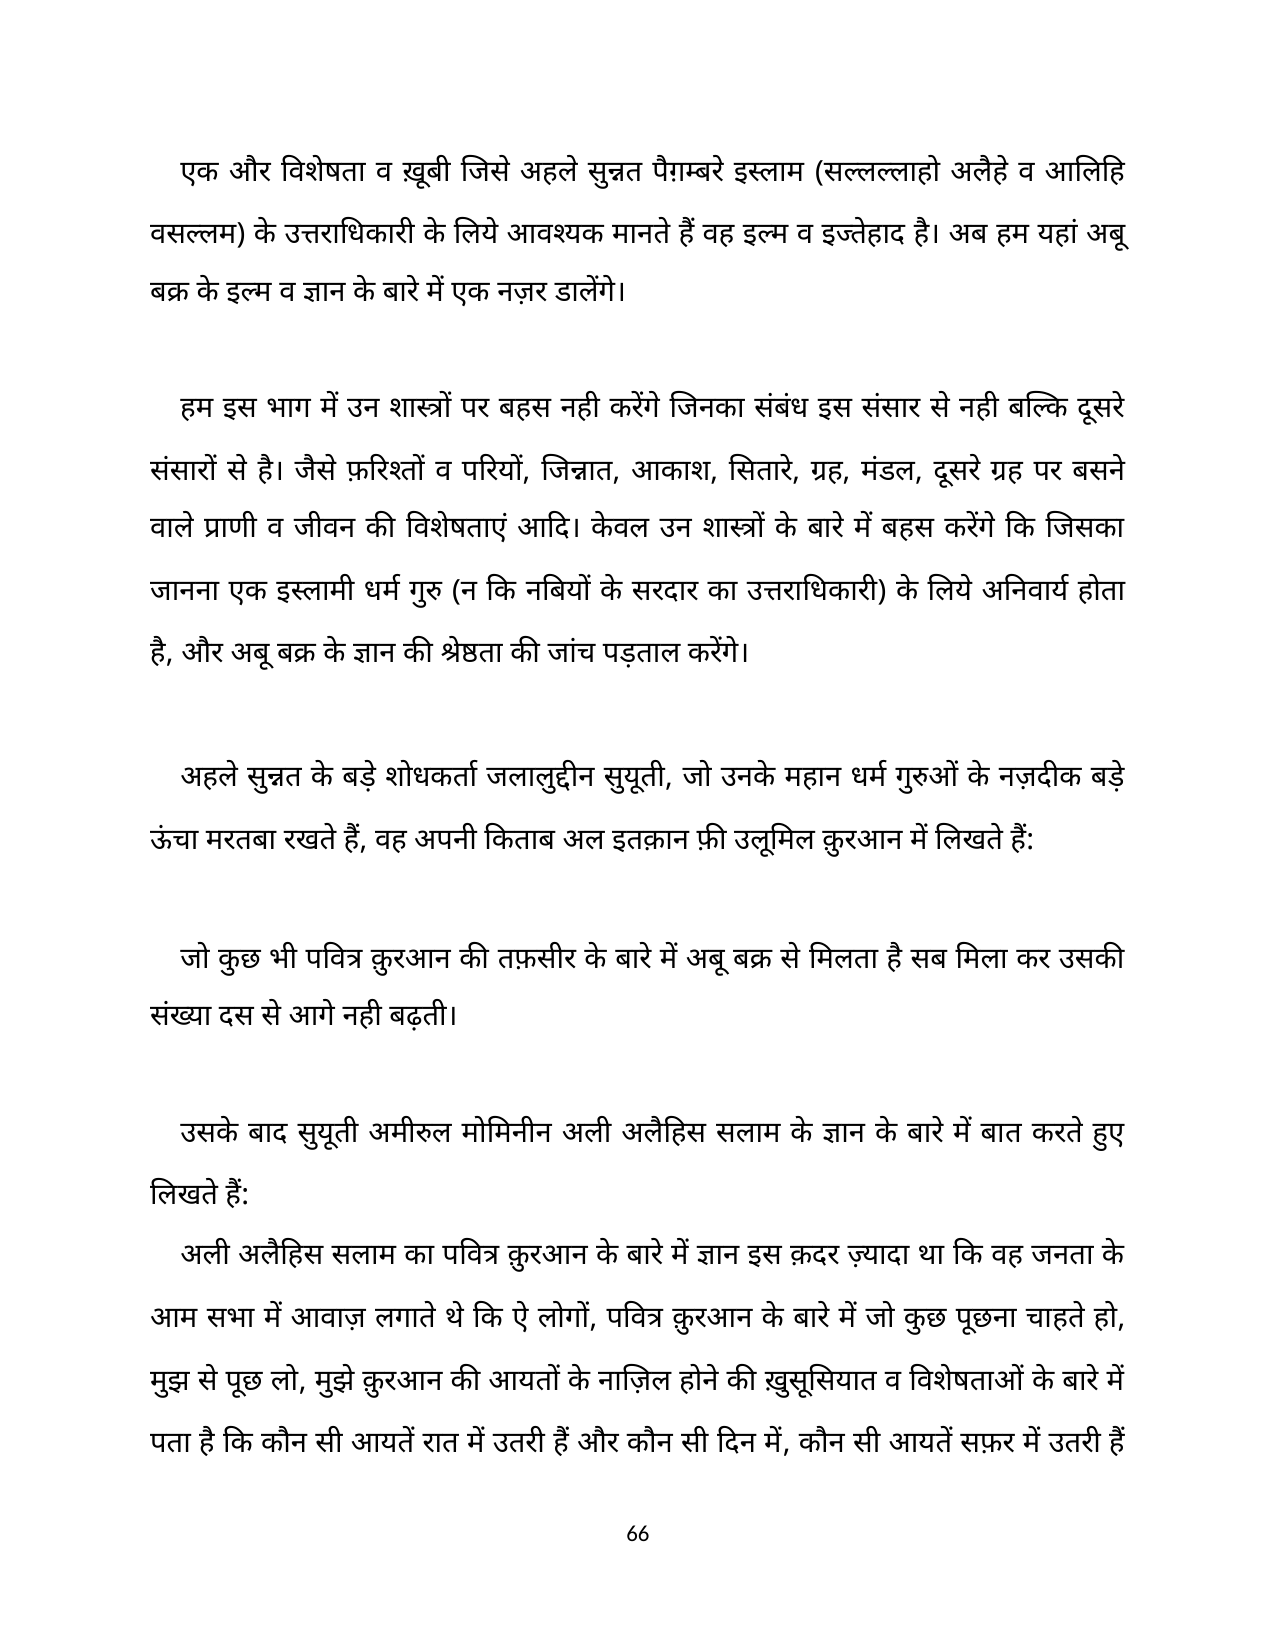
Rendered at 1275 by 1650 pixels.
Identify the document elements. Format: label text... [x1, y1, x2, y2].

text जो कुछ भी पवित्र क़ुरआन की तफ़सीर के बारे में अबू बक्र से मिलता है सब मिला कर उसकी संख्या दस से आगे नही बढ़ती। [150, 942, 1125, 1037]
text एक और विशेषता व ख़ूबी जिसे अहले सुन्नत पैग़म्बरे इस्लाम (सल्लल्लाहो अलैहे व आलिहि वसल्लम) के उत्तराधिकारी के लिये आवश्यक मानते हैं वह इल्म व इज्तेहाद है। अब हम यहां अबू बक्र के इल्म व ज्ञान के बारे में एक नज़र डालेंगे। [150, 150, 1125, 313]
text हम इस भाग में उन शास्त्रों पर बहस नही करेंगे जिनका संबंध इस संसार से नही बल्कि दूसरे संसारों से है। जैसे फ़रिश्तों व परियों, जिन्नात, आकाश, सितारे, ग्रह, मंडल, दूसरे ग्रह पर बसने वाले प्राणी व जीवन की विशेषताएं आदि। केवल उन शास्त्रों के बारे में बहस करेंगे कि जिसका जानना एक इस्लामी धर्म गुरु (न कि नबियों के सरदार का उत्तराधिकारी) के लिये अनिवार्य होता है, और अबू बक्र के ज्ञान की श्रेष्ठता की जांच पड़ताल करेंगे। [150, 391, 1125, 675]
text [150, 1238, 1125, 1464]
text अहले सुन्नत के बड़े शोधकर्ता जलालुद्दीन सुयूती, जो उनके महान धर्म गुरुओं के नज़दीक बड़े ऊंचा मरतबा रखते हैं, वह अपनी किताब अल इतक़ान फ़ी उलूमिल क़ुरआन में लिखते हैं: [150, 756, 1125, 861]
text उसके बाद सुयूती अमीरुल मोमिनीन अली अलैहिस सलाम के ज्ञान के बारे में बात करते हुए लिखते हैं: [150, 1116, 1125, 1217]
